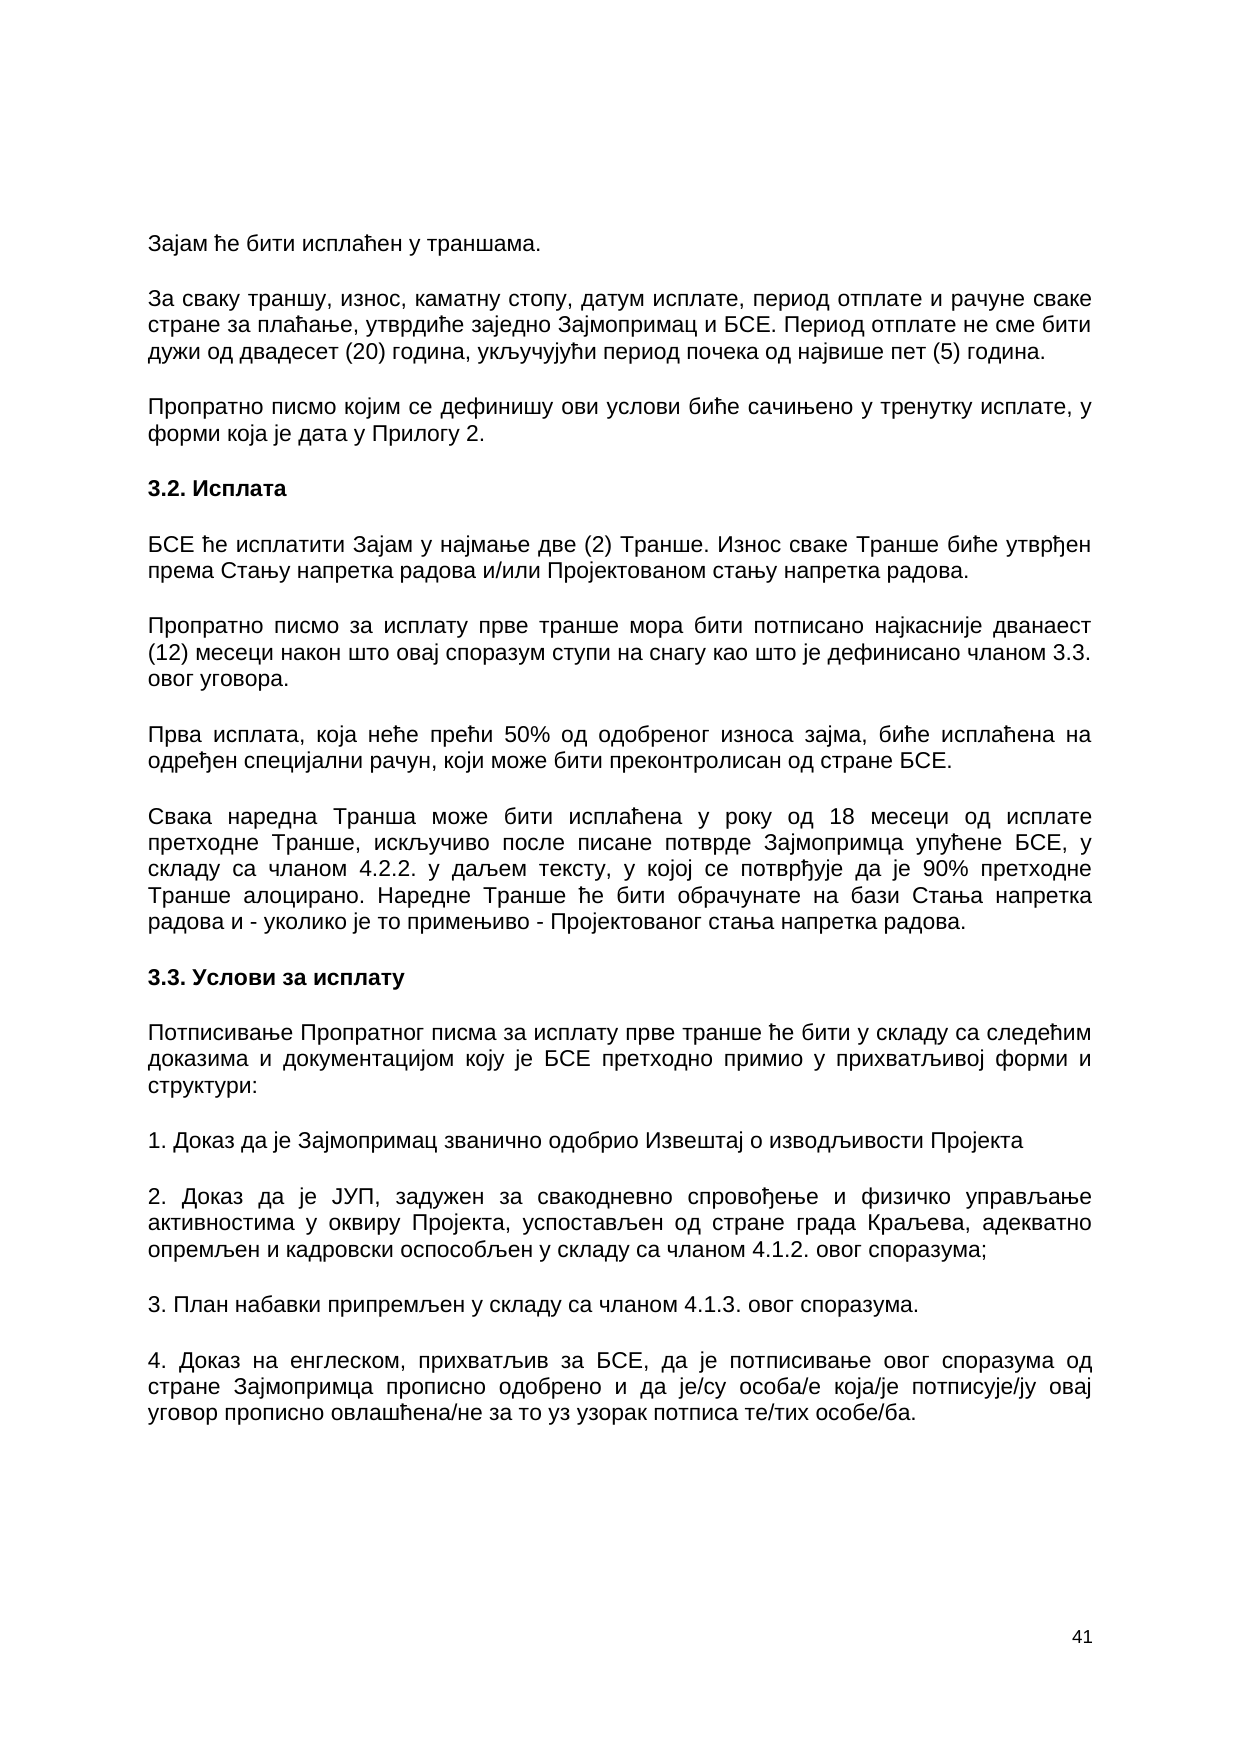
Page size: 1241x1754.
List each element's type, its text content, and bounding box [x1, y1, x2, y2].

text 4. Доказ на енглеском, прихватљив за БСЕ, да је потписивање овог споразума од стране Зајмопримца прописно одобрено и да је/су особа/е која/је потписује/ју овај уговор прописно овлашћена/не за то уз узорак потписа те/тих особе/ба. [148, 1347, 1093, 1426]
text Пропратно писмо којим се дефинишу ови услови биће сачињено у тренутку исплате, у форми која је дата у Прилогу 2. [148, 393, 1093, 446]
text Пропратно писмо за исплату прве транше мора бити потписано најкасније дванаест (12) месеци након што овај споразум ступи на снагу као што је дефинисано чланом 3.3. овог уговора. [148, 612, 1093, 692]
text 2. Доказ да је ЈУП, задужен за свакодневно спровођење и физичко управљање активностима у оквиру Пројекта, успостављен од стране града Краљева, адекватно опремљен и кадровски оспособљен у складу са чланом 4.1.2. овог споразума; [148, 1183, 1093, 1262]
text 3. План набавки припремљен у складу са чланом 4.1.3. овог споразума. [148, 1291, 1093, 1317]
text За сваку траншу, износ, каматну стопу, датум исплате, период отплате и рачуне сваке стране за плаћање, утврдиће заједно Зајмопримац и БСЕ. Период отплате не сме бити дужи од двадесет (20) година, укључујући период почека од највише пет (5) година. [148, 285, 1093, 364]
text БСЕ ће исплатити Зајам у најмање две (2) Транше. Износ сваке Транше биће утврђен према Стању напретка радова и/или Пројектованом стању напретка радова. [148, 531, 1093, 583]
text 3.3. Услови за исплату [148, 963, 1093, 990]
text Прва исплата, која неће прећи 50% од одобреног износа зајма, биће исплаћена на одређен специјални рачун, који може бити преконтролисан од стране БСЕ. [148, 721, 1093, 773]
text 1. Доказ да је Зајмопримац званично одобрио Извештај о изводљивости Пројекта [148, 1127, 1093, 1154]
text 3.2. Исплата [148, 475, 1093, 501]
text Потписивање Пропратног писма за исплату прве транше ће бити у складу са следећим доказима и документацијом коју је БСЕ претходно примио у прихватљивој форми и структури: [148, 1019, 1093, 1098]
text Свака наредна Транша може бити исплаћена у року од 18 месеци од исплате претходне Транше, искључиво после писане потврде Зајмопримца упућене БСЕ, у складу са чланом 4.2.2. у даљем тексту, у којој се потврђује да је 90% претходне Транше алоцирано. Наредне Транше ће бити обрачунате на бази Стања напретка радова и - уколико је то примењиво - Пројектованог стања напретка радова. [148, 803, 1093, 934]
text Зајам ће бити исплаћен у траншама. [148, 203, 1093, 256]
